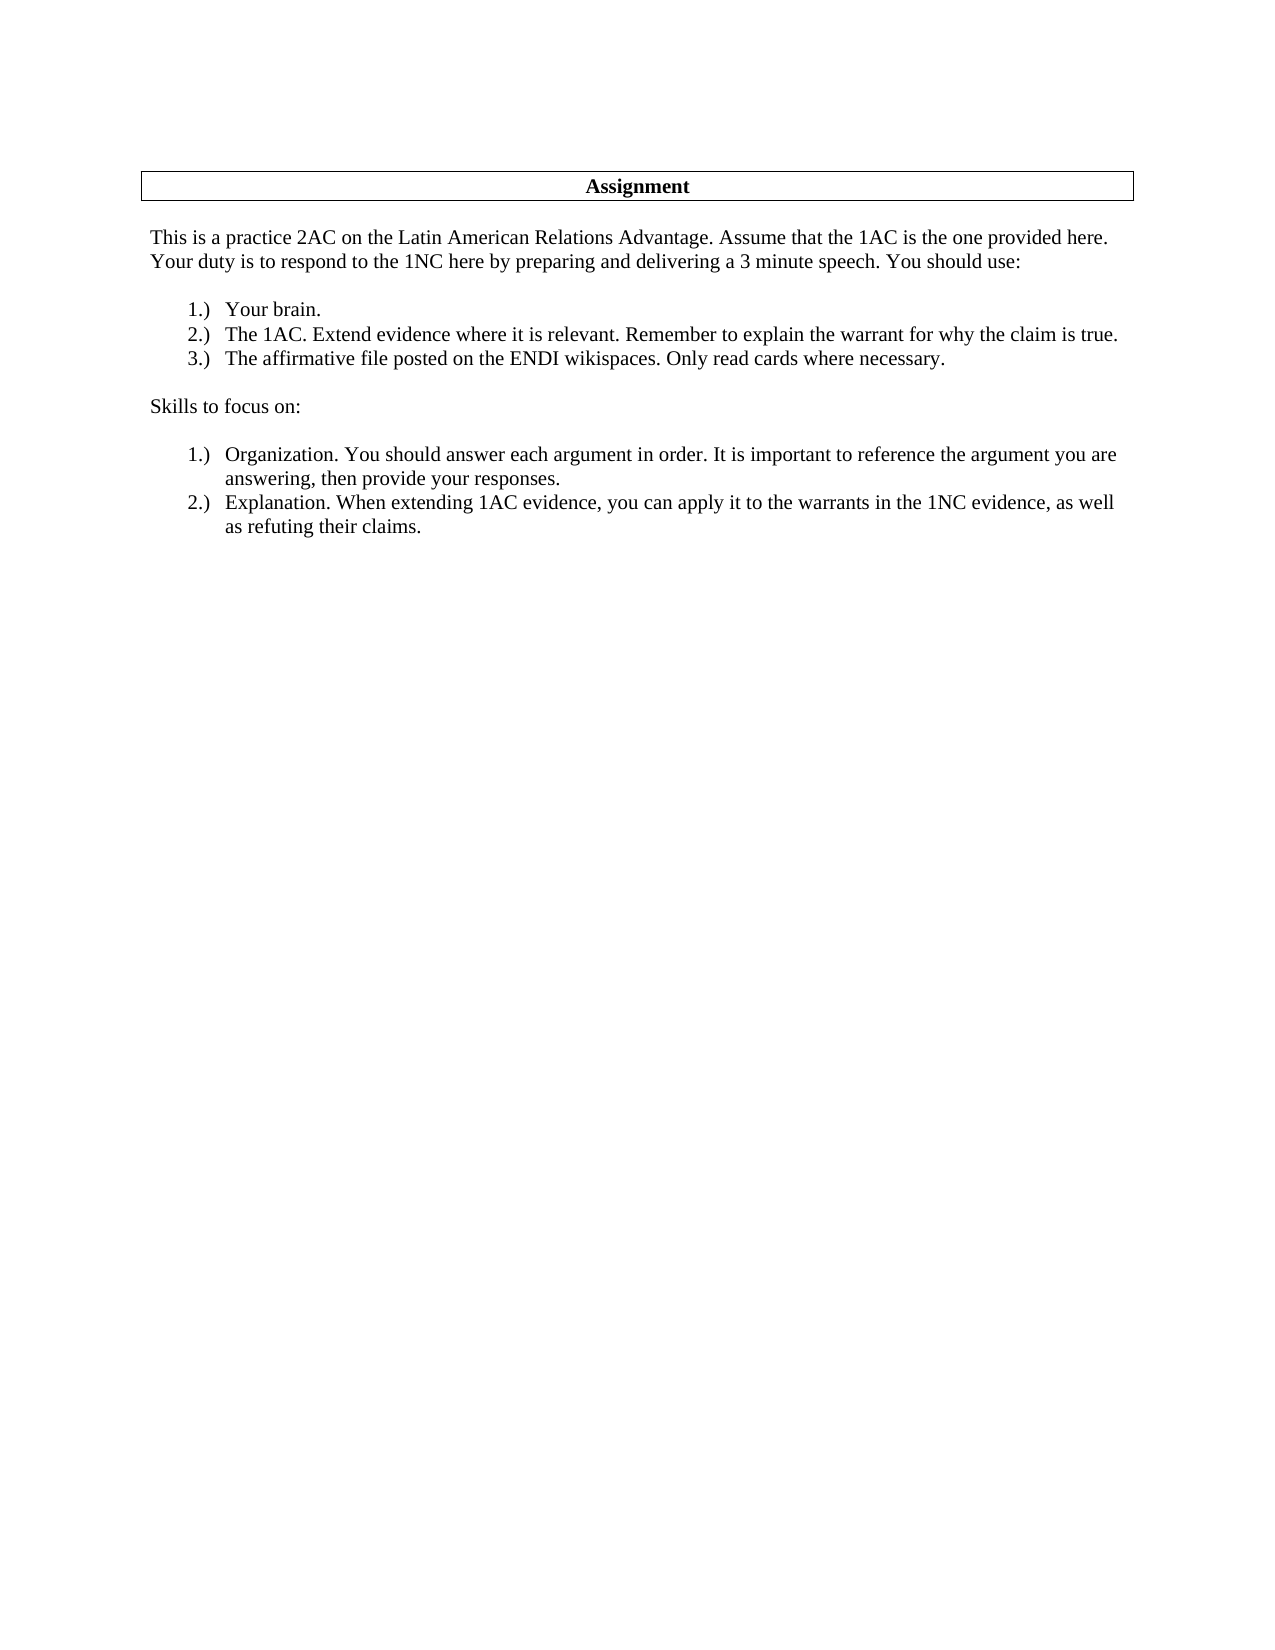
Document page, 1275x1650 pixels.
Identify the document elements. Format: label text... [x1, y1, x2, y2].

text Skills to focus on: [150, 394, 1125, 418]
list Organization. You should answer each argument in order. It is important to reference the argument you are answering, then provide your responses. [187, 442, 1125, 490]
list The 1AC. Extend evidence where it is relevant. Remember to explain the warrant for why the claim is true. [187, 321, 1125, 346]
subtitle Assignment [142, 172, 1133, 200]
text This is a practice 2AC on the Latin American Relations Advantage. Assume that the 1AC is the one provided here. Your duty is to respond to the 1NC here by preparing and delivering a 3 minute speech. You should use: [150, 225, 1125, 273]
list Explanation. When extending 1AC evidence, you can apply it to the warrants in the 1NC evidence, as well as refuting their claims. [187, 490, 1125, 538]
list Your brain. [187, 297, 1125, 321]
list The affirmative file posted on the ENDI wikispaces. Only read cards where necessary. [187, 346, 1125, 369]
